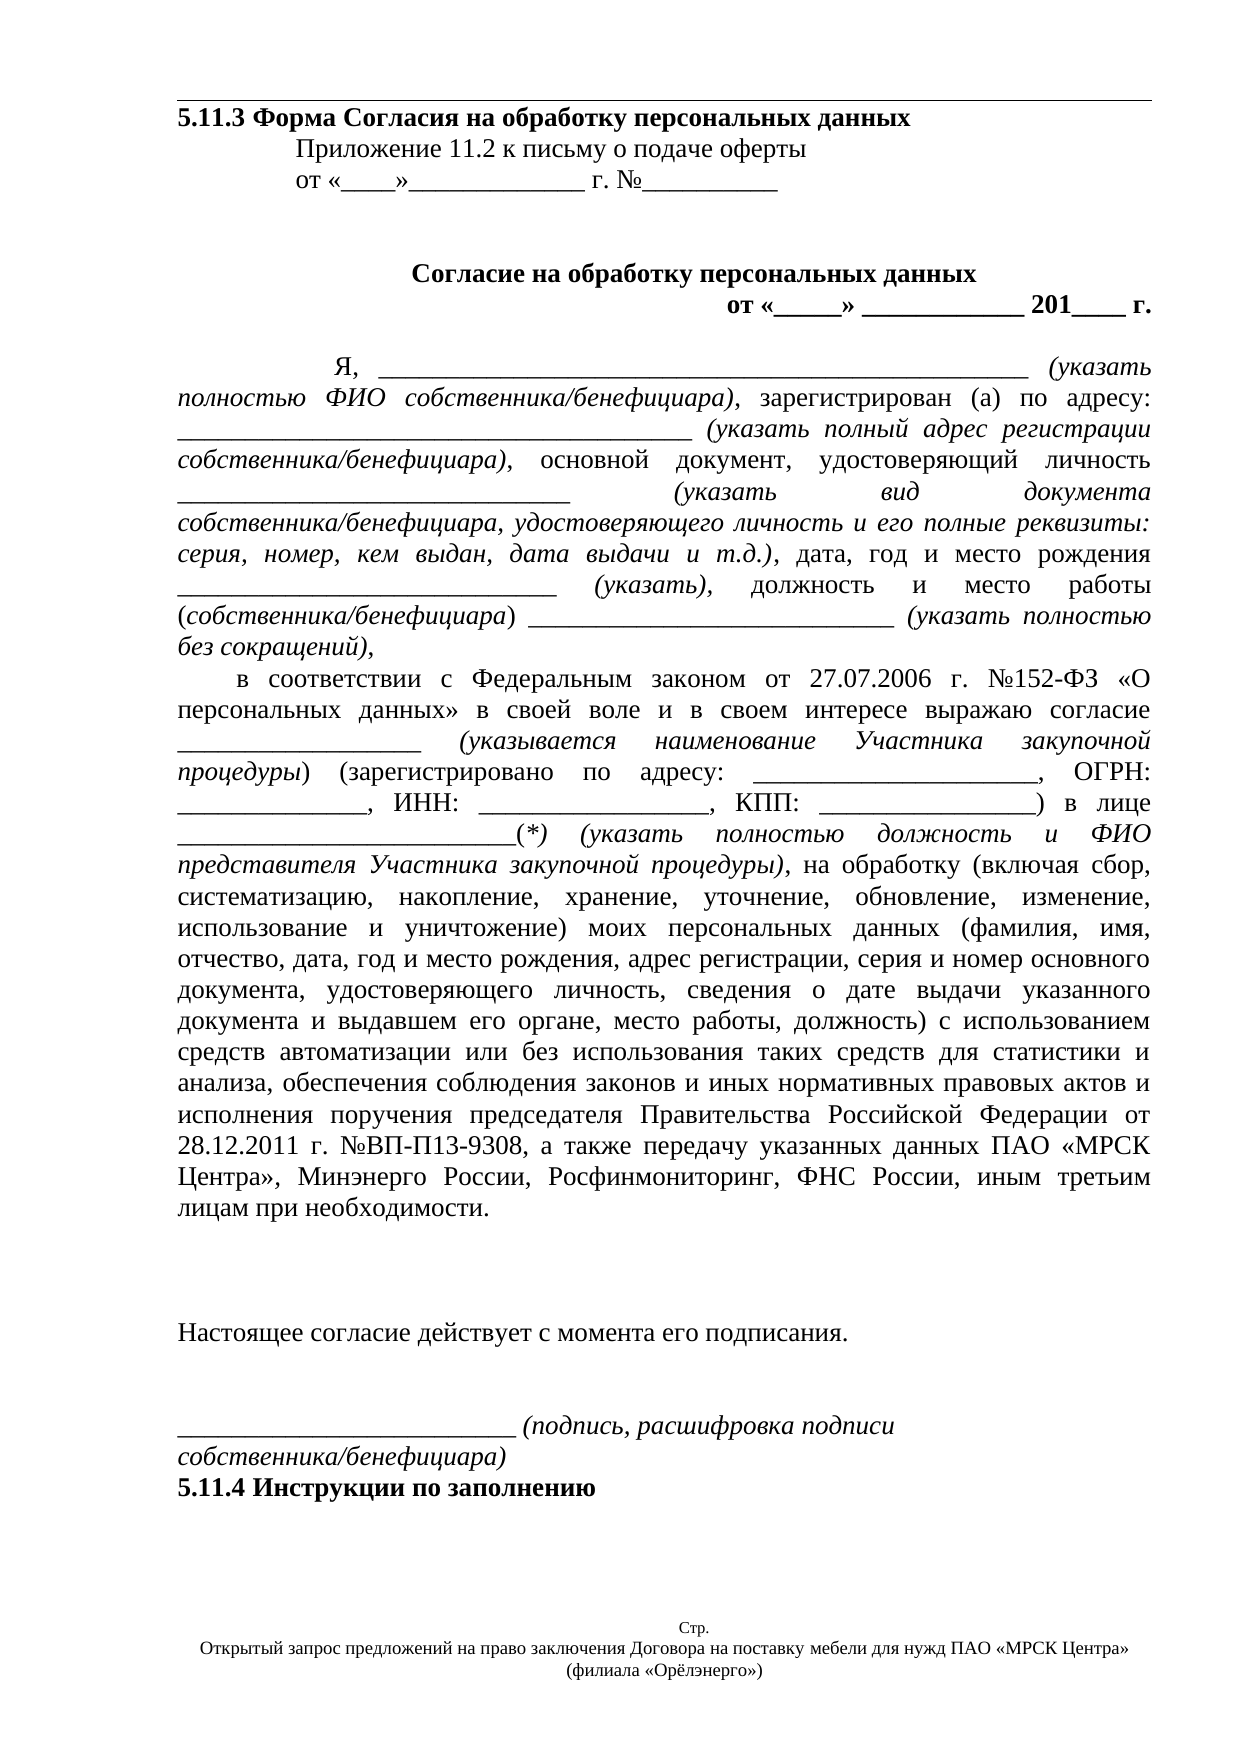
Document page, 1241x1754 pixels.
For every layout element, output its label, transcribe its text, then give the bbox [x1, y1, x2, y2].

text от «_____» ____________ 201____ г. [177, 288, 1152, 319]
text в соответствии с Федеральным законом от 27.07.2006 г. №152-ФЗ «О персональных данных» в своей воле и в своем интересе выражаю согласие __________________ (указывается наименование Участника закупочной процедуры) (зарегистрировано по адресу: _____________________, ОГРН: ______________, ИНН: _________________, КПП: ________________) в лице _________________________(*) (указать полностью должность и ФИО представителя Участника закупочной процедуры), на обработку (включая сбор, систематизацию, накопление, хранение, уточнение, обновление, изменение, использование и уничтожение) моих персональных данных (фамилия, имя, отчество, дата, год и место рождения, адрес регистрации, серия и номер основного документа, удостоверяющего личность, сведения о дате выдачи указанного документа и выдавшем его органе, место работы, должность) с использованием средств автоматизации или без использования таких средств для статистики и анализа, обеспечения соблюдения законов и иных нормативных правовых актов и исполнения поручения председателя Правительства Российской Федерации от 28.12.2011 г. №ВП-П13-9308, а также передачу указанных данных ПАО «МРСК Центра», Минэнерго России, Росфинмониторинг, ФНС России, иным третьим лицам при необходимости. [177, 662, 1152, 1222]
text Я, ________________________________________________ (указать полностью ФИО собственника/бенефициара), зарегистрирован (а) по адресу: ______________________________________ (указать полный адрес регистрации собственника/бенефициара), основной документ, удостоверяющий личность _____________________________ (указать вид документа собственника/бенефициара, удостоверяющего личность и его полные реквизиты: серия, номер, кем выдан, дата выдачи и т.д.), дата, год и место рождения ____________________________ (указать), должность и место работы (собственника/бенефициара) ___________________________ (указать полностью без сокращений), [177, 350, 1152, 662]
text Приложение 11.2 к письму о подаче оферты от «____»_____________ г. №__________ [295, 132, 1152, 194]
text Настоящее согласие действует с момента его подписания. [177, 1316, 1152, 1347]
text _________________________ (подпись, расшифровка подписи собственника/бенефициара) [177, 1409, 1152, 1471]
text Согласие на обработку персональных данных [177, 257, 1152, 288]
subtitle Инструкции по заполнению [177, 1471, 1152, 1503]
subtitle Форма Согласия на обработку персональных данных [177, 101, 1152, 132]
